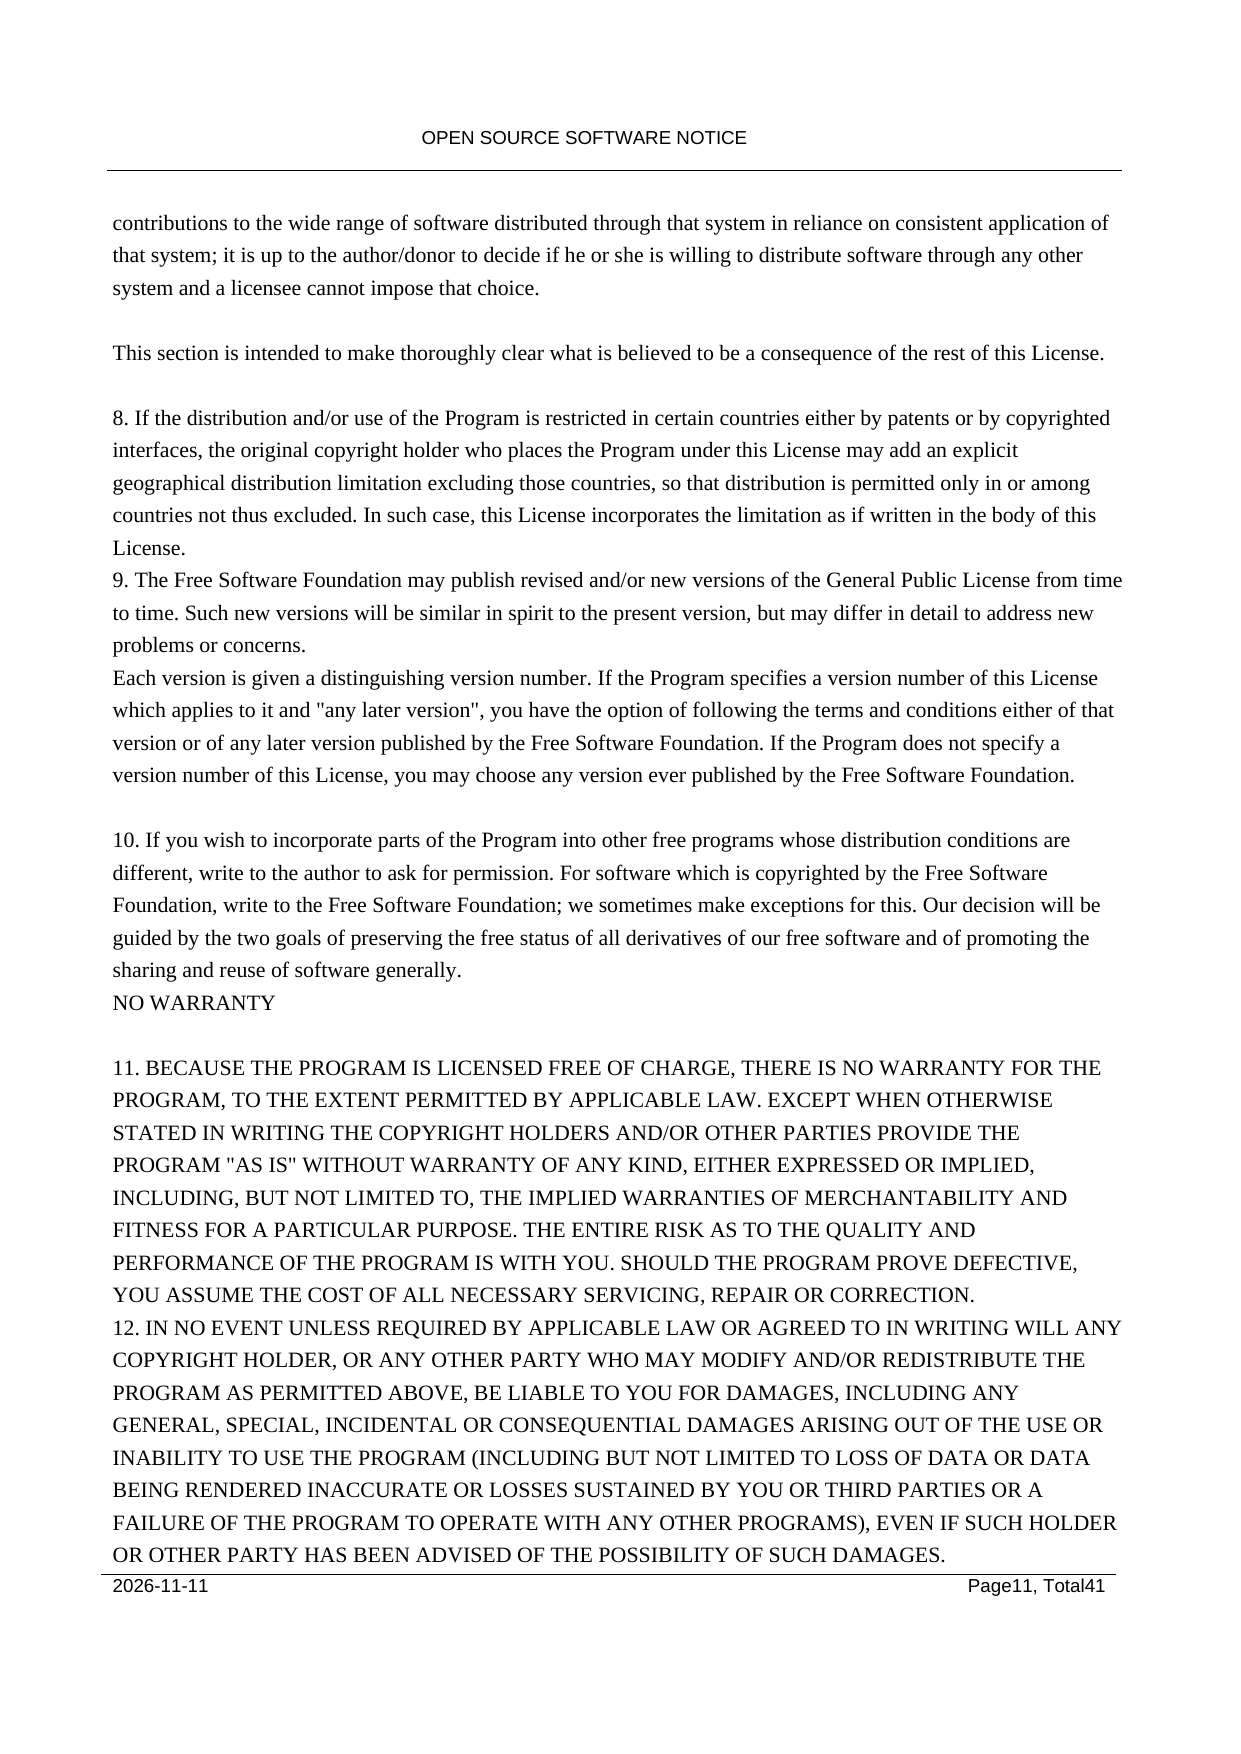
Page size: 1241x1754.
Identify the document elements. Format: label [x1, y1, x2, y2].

text [112, 206, 1128, 1571]
